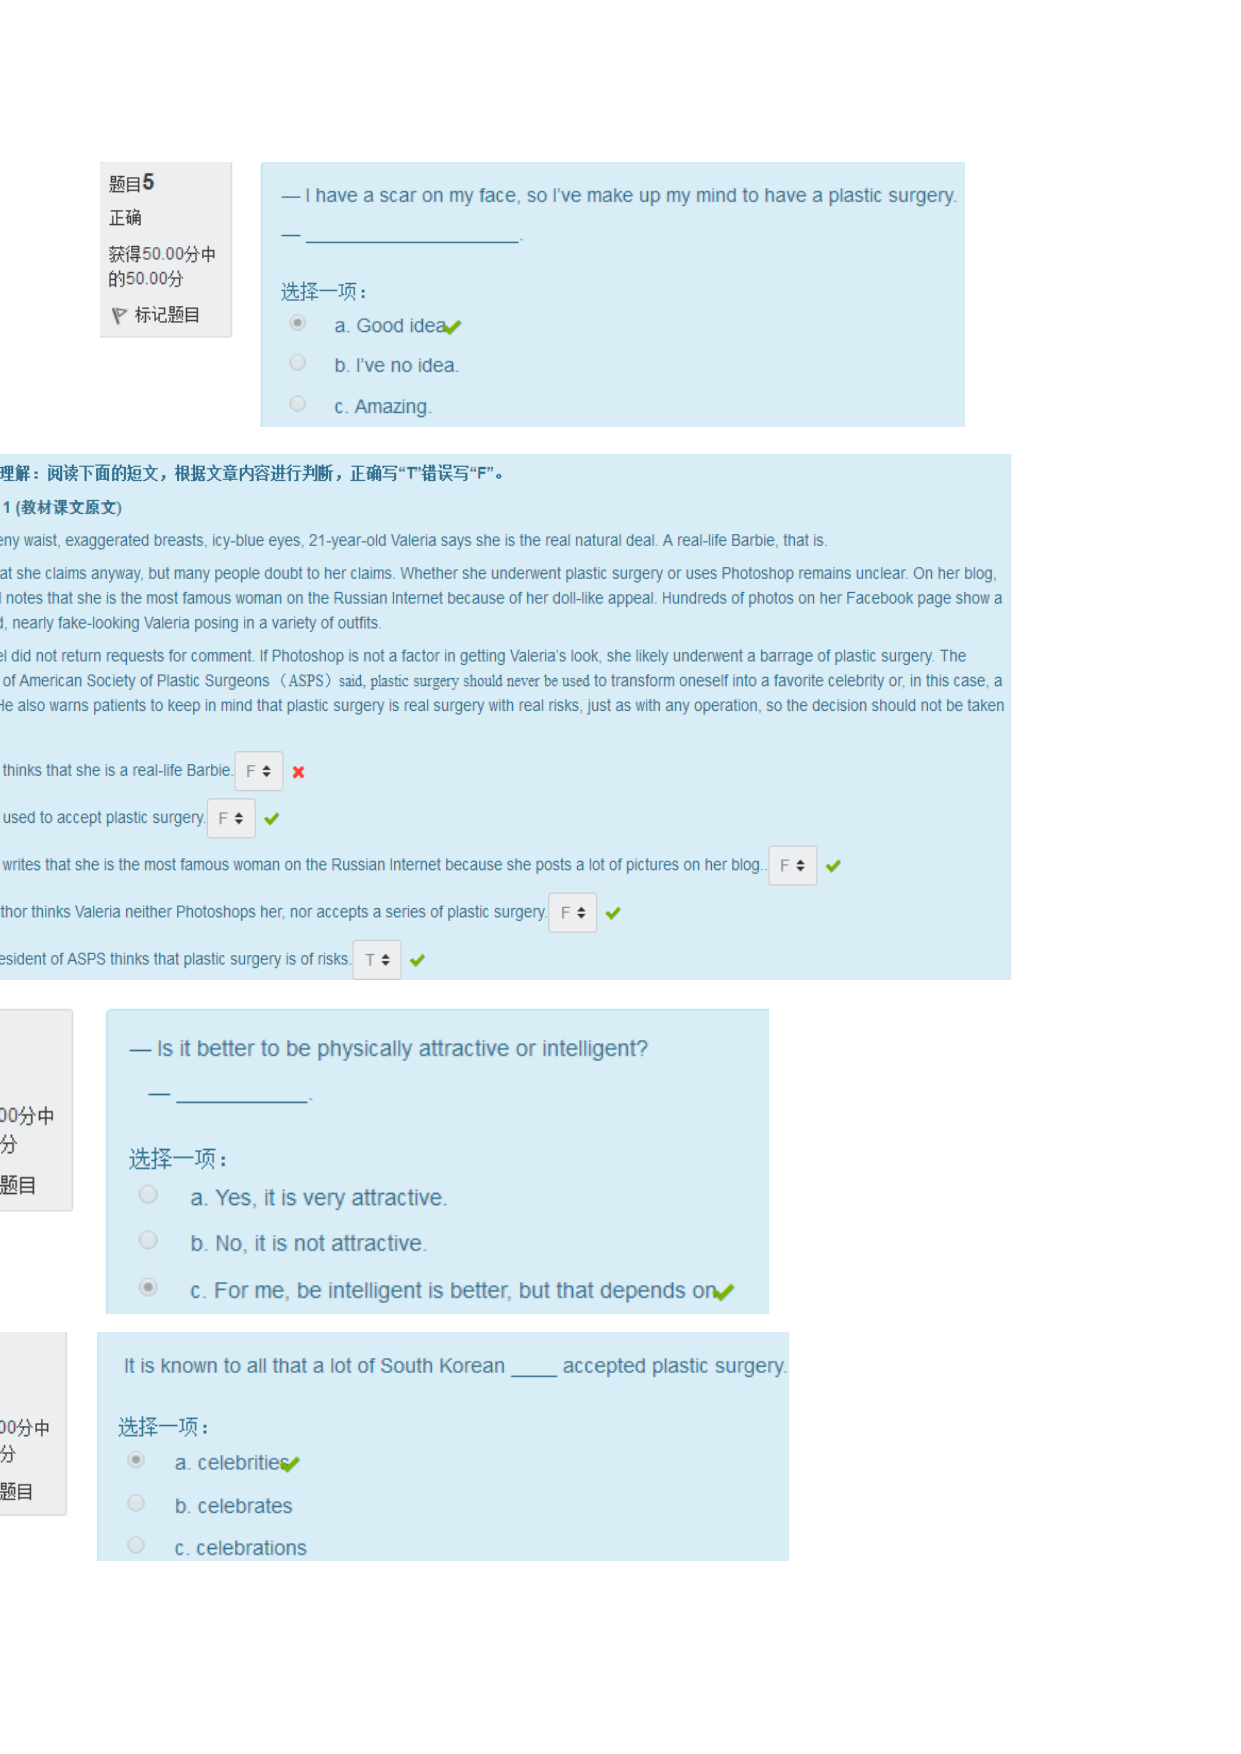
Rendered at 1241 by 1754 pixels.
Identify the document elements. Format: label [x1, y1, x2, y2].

picture [0, 1332, 790, 1561]
picture [0, 1007, 769, 1314]
picture [0, 454, 1012, 980]
picture [100, 162, 965, 427]
